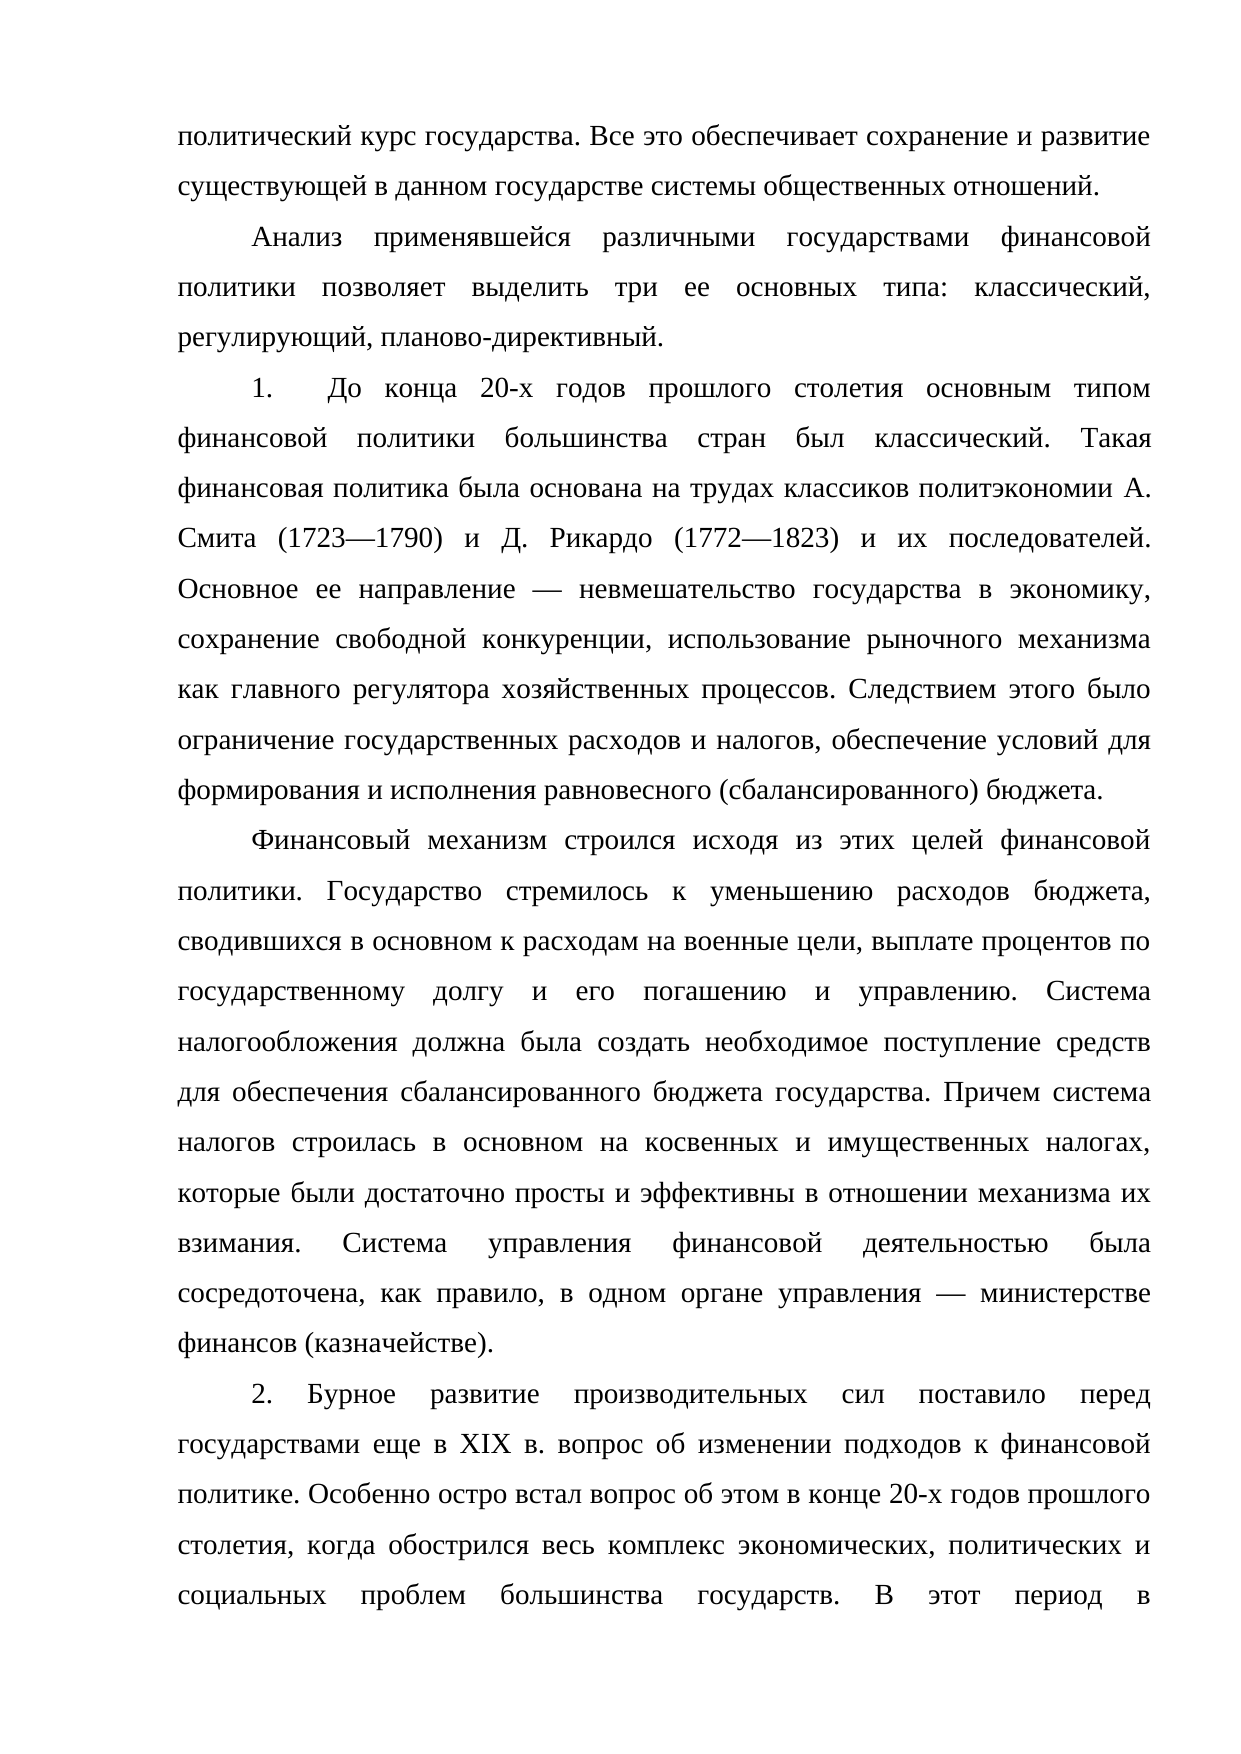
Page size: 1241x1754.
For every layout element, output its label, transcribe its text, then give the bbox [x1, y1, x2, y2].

list До конца 20-х годов прошлого столетия основным типом финансовой политики большинства стран был классический. Такая финансовая политика была основана на трудах классиков политэкономии А. Смита (1723—1790) и Д. Рикардо (1772—1823) и их последователей. Основное ее направление — невмешательство государства в экономику, сохранение свободной конкуренции, использование рыночного механизма как главного регулятора хозяйственных процессов. Следствием этого было ограничение государственных расходов и налогов, обеспечение условий для формирования и исполнения равновесного (сбалансированного) бюджета. [177, 370, 1152, 806]
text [177, 1376, 1152, 1611]
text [177, 118, 1152, 202]
text Финансовый механизм строился исходя из этих целей финансовой политики. Государство стремилось к уменьшению расходов бюджета, сводившихся в основном к расходам на военные цели, выплате процентов по государственному долгу и его погашению и управлению. Система налогообложения должна была создать необходимое поступление средств для обеспечения сбалансированного бюджета государства. Причем система налогов строилась в основном на косвенных и имущественных налогах, которые были достаточно просты и эффективны в отношении механизма их взимания. Система управления финансовой деятельностью была сосредоточена, как правило, в одном органе управления — министерстве финансов (казначействе). [177, 822, 1152, 1359]
text Анализ применявшейся различными государствами финансовой политики позволяет выделить три ее основных типа: классический, регулирующий, планово-директивный. [177, 219, 1152, 353]
